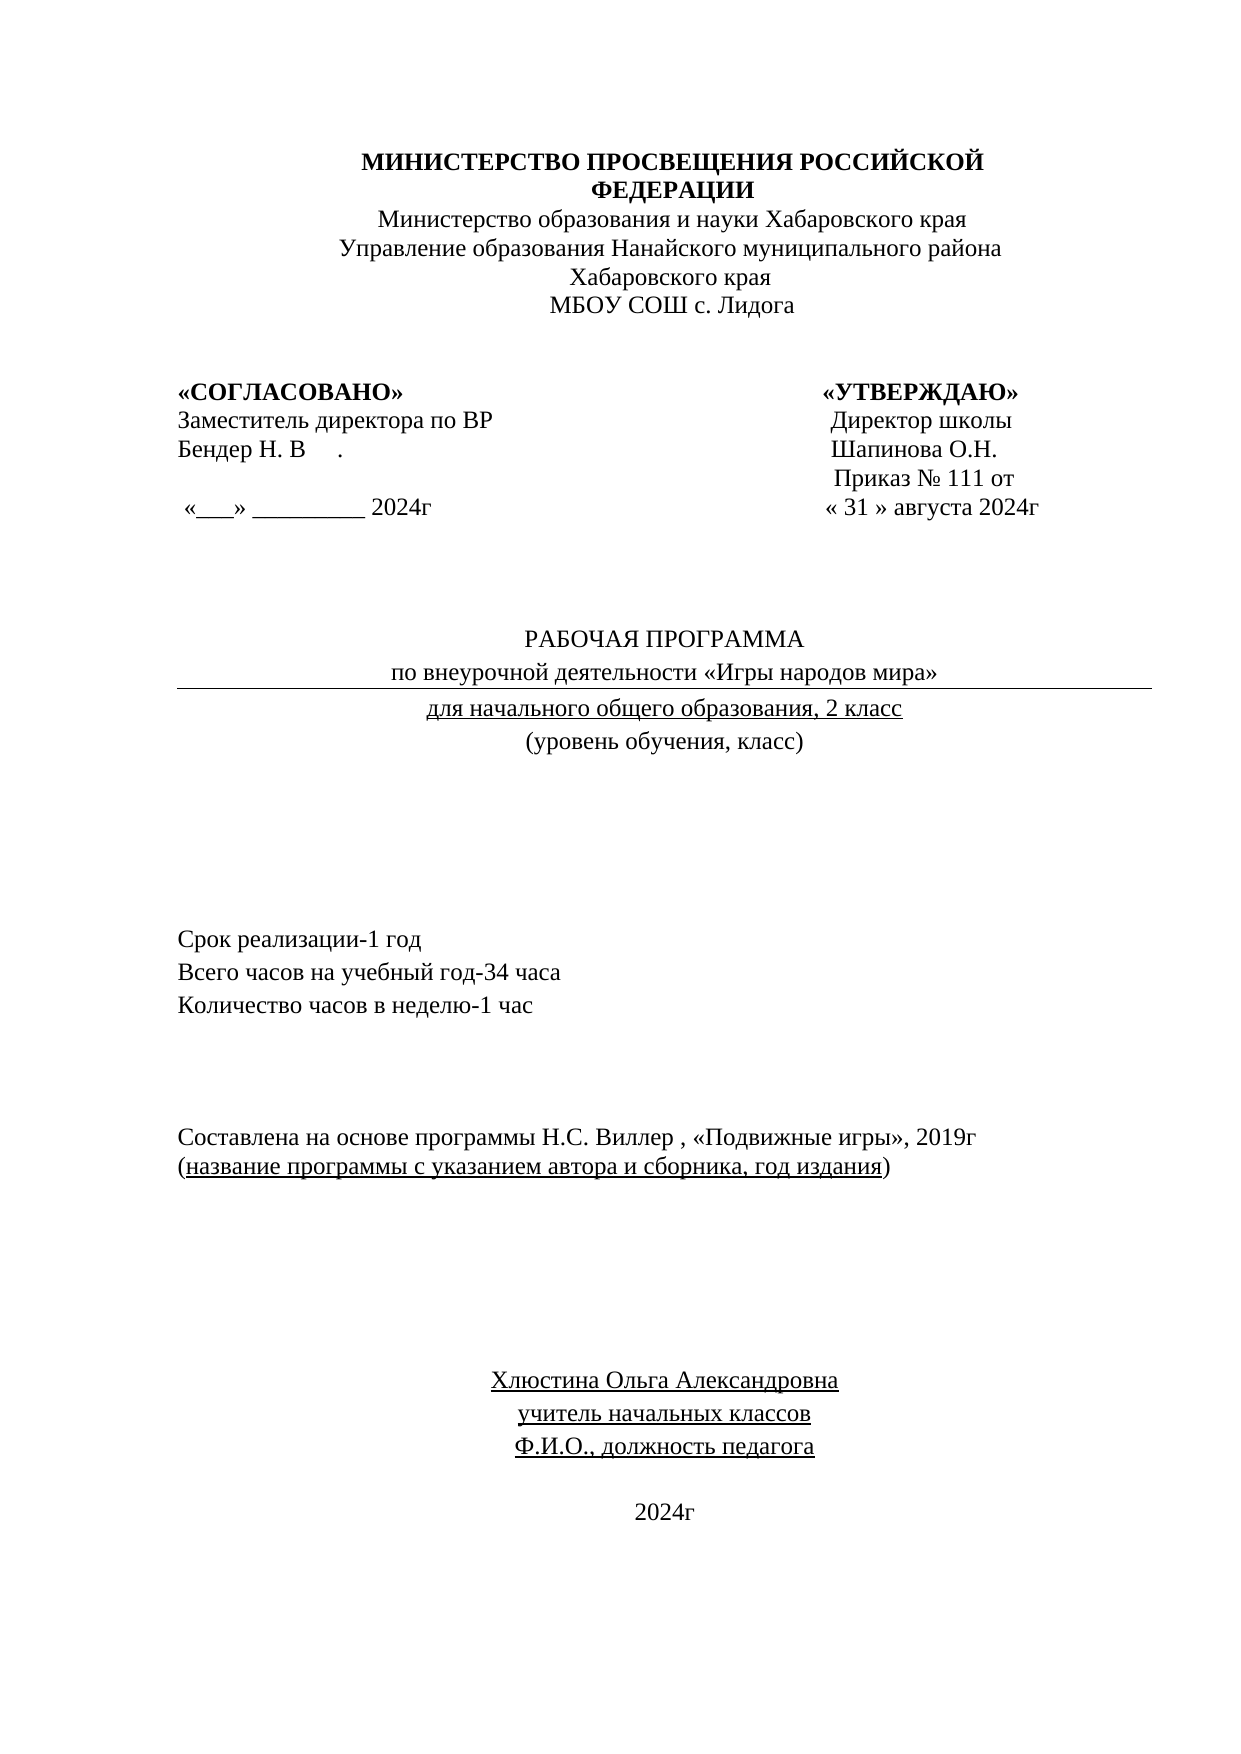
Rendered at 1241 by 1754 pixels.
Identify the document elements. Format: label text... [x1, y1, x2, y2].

text МБОУ СОШ с. Лидога [307, 291, 1037, 319]
text 2024г [177, 1497, 1152, 1526]
text Составлена на основе программы Н.С. Виллер , «Подвижные игры», 2019г [177, 1122, 1152, 1151]
text Ф.И.О., должность педагога [177, 1431, 1152, 1460]
text для начального общего образования, 2 класс [177, 693, 1152, 722]
text «СОГЛАСОВАНО» «УТВЕРЖДАЮ» [177, 377, 1152, 406]
text МИНИСТЕРСТВО ПРОСВЕЩЕНИЯ РОССИЙСКОЙ ФЕДЕРАЦИИ [307, 147, 1038, 204]
text учитель начальных классов [177, 1398, 1152, 1427]
text Заместитель директора по ВР Директор школы [177, 406, 1152, 434]
text по внеурочной деятельности «Игры народов мира» [177, 657, 1152, 688]
text (уровень обучения, класс) [177, 726, 1152, 755]
text Бендер Н. В . Шапинова О.Н. [177, 434, 1152, 463]
text Министерство образования и науки Хабаровского края [307, 204, 1037, 233]
text «___» _________ 2024г « 31 » августа 2024г [177, 492, 1152, 521]
text Хлюстина Ольга Александровна [177, 1365, 1152, 1394]
text Всего часов на учебный год-34 часа [177, 957, 1152, 986]
text Срок реализации-1 год [177, 924, 1152, 953]
text РАБОЧАЯ ПРОГРАММА [177, 624, 1152, 653]
text Приказ № 111 от [177, 463, 1152, 492]
text Количество часов в неделю-1 час [177, 990, 1152, 1019]
text Управление образования Нанайского муниципального района Хабаровского края [307, 233, 1033, 291]
text (название программы с указанием автора и сборника, год издания) [177, 1151, 1152, 1180]
